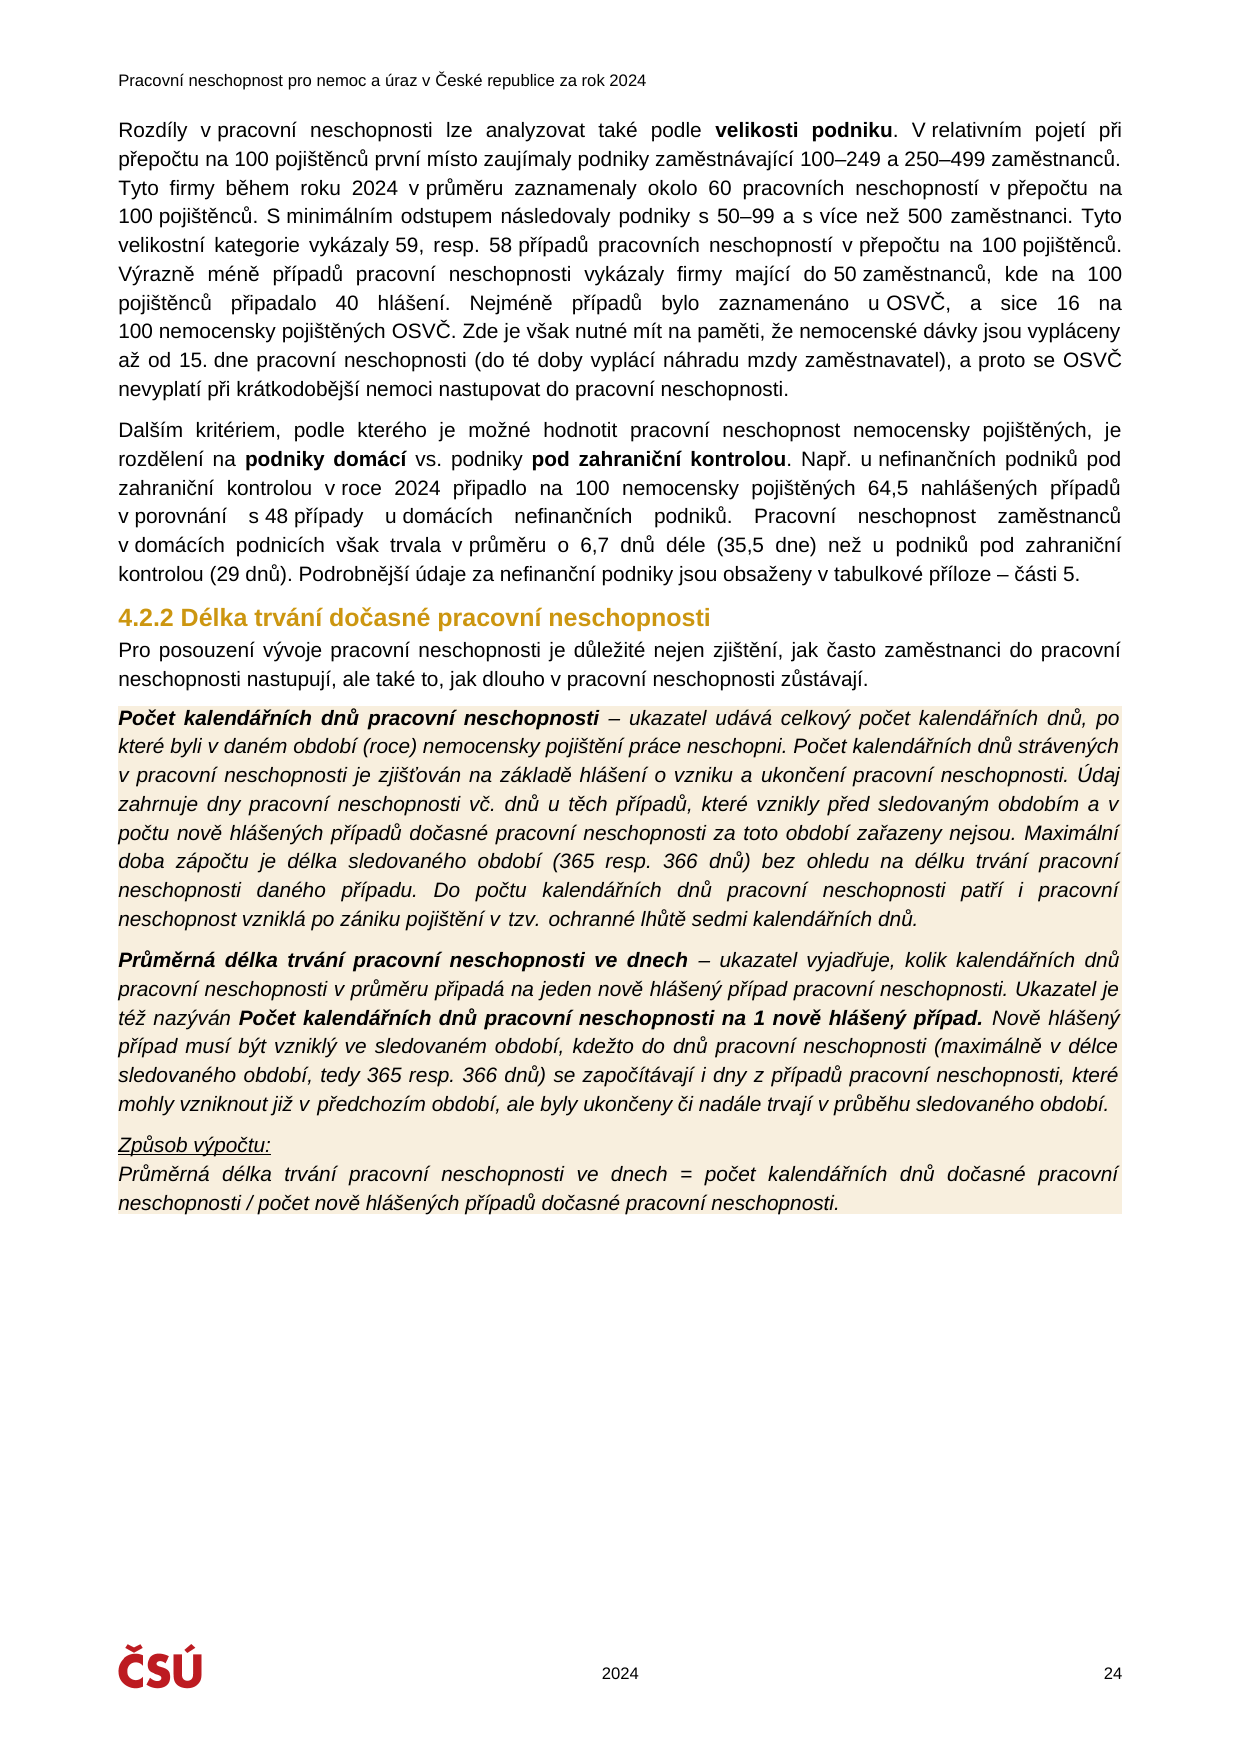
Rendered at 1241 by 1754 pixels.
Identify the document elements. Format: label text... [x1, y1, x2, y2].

subtitle 4.2.2 Délka trvání dočasné pracovní neschopnosti [118, 603, 1122, 632]
text Průměrná délka trvání pracovní neschopnosti ve dnech – ukazatel vyjadřuje, kolik kalendářních dnů pracovní neschopnosti v průměru připadá na jeden nově hlášený případ pracovní neschopnosti. Ukazatel je též nazýván Počet kalendářních dnů pracovní neschopnosti na 1 nově hlášený případ. Nově hlášený případ musí být vzniklý ve sledovaném období, kdežto do dnů pracovní neschopnosti (maximálně v délce sledovaného období, tedy 365 resp. 366 dnů) se započítávají i dny z případů pracovní neschopnosti, které mohly vzniknout již v předchozím období, ale byly ukončeny či nadále trvají v průběhu sledovaného období. [118, 948, 1122, 1116]
text Pro posouzení vývoje pracovní neschopnosti je důležité nejen zjištění, jak často zaměstnanci do pracovní neschopnosti nastupují, ale také to, jak dlouho v pracovní neschopnosti zůstávají. [118, 638, 1122, 690]
text Počet kalendářních dnů pracovní neschopnosti – ukazatel udává celkový počet kalendářních dnů, po které byli v daném období (roce) nemocensky pojištění práce neschopni. Počet kalendářních dnů strávených v pracovní neschopnosti je zjišťován na základě hlášení o vzniku a ukončení pracovní neschopnosti. Údaj zahrnuje dny pracovní neschopnosti vč. dnů u těch případů, které vznikly před sledovaným obdobím a v počtu nově hlášených případů dočasné pracovní neschopnosti za toto období zařazeny nejsou. Maximální doba zápočtu je délka sledovaného období (365 resp. 366 dnů) bez ohledu na délku trvání pracovní neschopnosti daného případu. Do počtu kalendářních dnů pracovní neschopnosti patří i pracovní neschopnost vzniklá po zániku pojištění v tzv. ochranné lhůtě sedmi kalendářních dnů. [118, 706, 1122, 931]
picture [118, 1643, 202, 1689]
text Způsob výpočtu: [118, 1133, 1122, 1157]
text Rozdíly v pracovní neschopnosti lze analyzovat také podle velikosti podniku. V relativním pojetí při přepočtu na 100 pojištěnců první místo zaujímaly podniky zaměstnávající 100–249 a 250–499 zaměstnanců. Tyto firmy během roku 2024 v průměru zaznamenaly okolo 60 pracovních neschopností v přepočtu na 100 pojištěnců. S minimálním odstupem následovaly podniky s 50–99 a s více než 500 zaměstnanci. Tyto velikostní kategorie vykázaly 59, resp. 58 případů pracovních neschopností v přepočtu na 100 pojištěnců. Výrazně méně případů pracovní neschopnosti vykázaly firmy mající do 50 zaměstnanců, kde na 100 pojištěnců připadalo 40 hlášení. Nejméně případů bylo zaznamenáno u OSVČ, a sice 16 na 100 nemocensky pojištěných OSVČ. Zde je však nutné mít na paměti, že nemocenské dávky jsou vypláceny až od 15. dne pracovní neschopnosti (do té doby vyplácí náhradu mzdy zaměstnavatel), a proto se OSVČ nevyplatí při krátkodobější nemoci nastupovat do pracovní neschopnosti. [118, 118, 1122, 401]
text Průměrná délka trvání pracovní neschopnosti ve dnech = počet kalendářních dnů dočasné pracovní neschopnosti / počet nově hlášených případů dočasné pracovní neschopnosti. [118, 1162, 1122, 1214]
text Dalším kritériem, podle kterého je možné hodnotit pracovní neschopnost nemocensky pojištěných, je rozdělení na podniky domácí vs. podniky pod zahraniční kontrolou. Např. u nefinančních podniků pod zahraniční kontrolou v roce 2024 připadlo na 100 nemocensky pojištěných 64,5 nahlášených případů v porovnání s 48 případy u domácích nefinančních podniků. Pracovní neschopnost zaměstnanců v domácích podnicích však trvala v průměru o 6,7 dnů déle (35,5 dne) než u podniků pod zahraniční kontrolou (29 dnů). Podrobnější údaje za nefinanční podniky jsou obsaženy v tabulkové příloze – části 5. [118, 418, 1122, 586]
